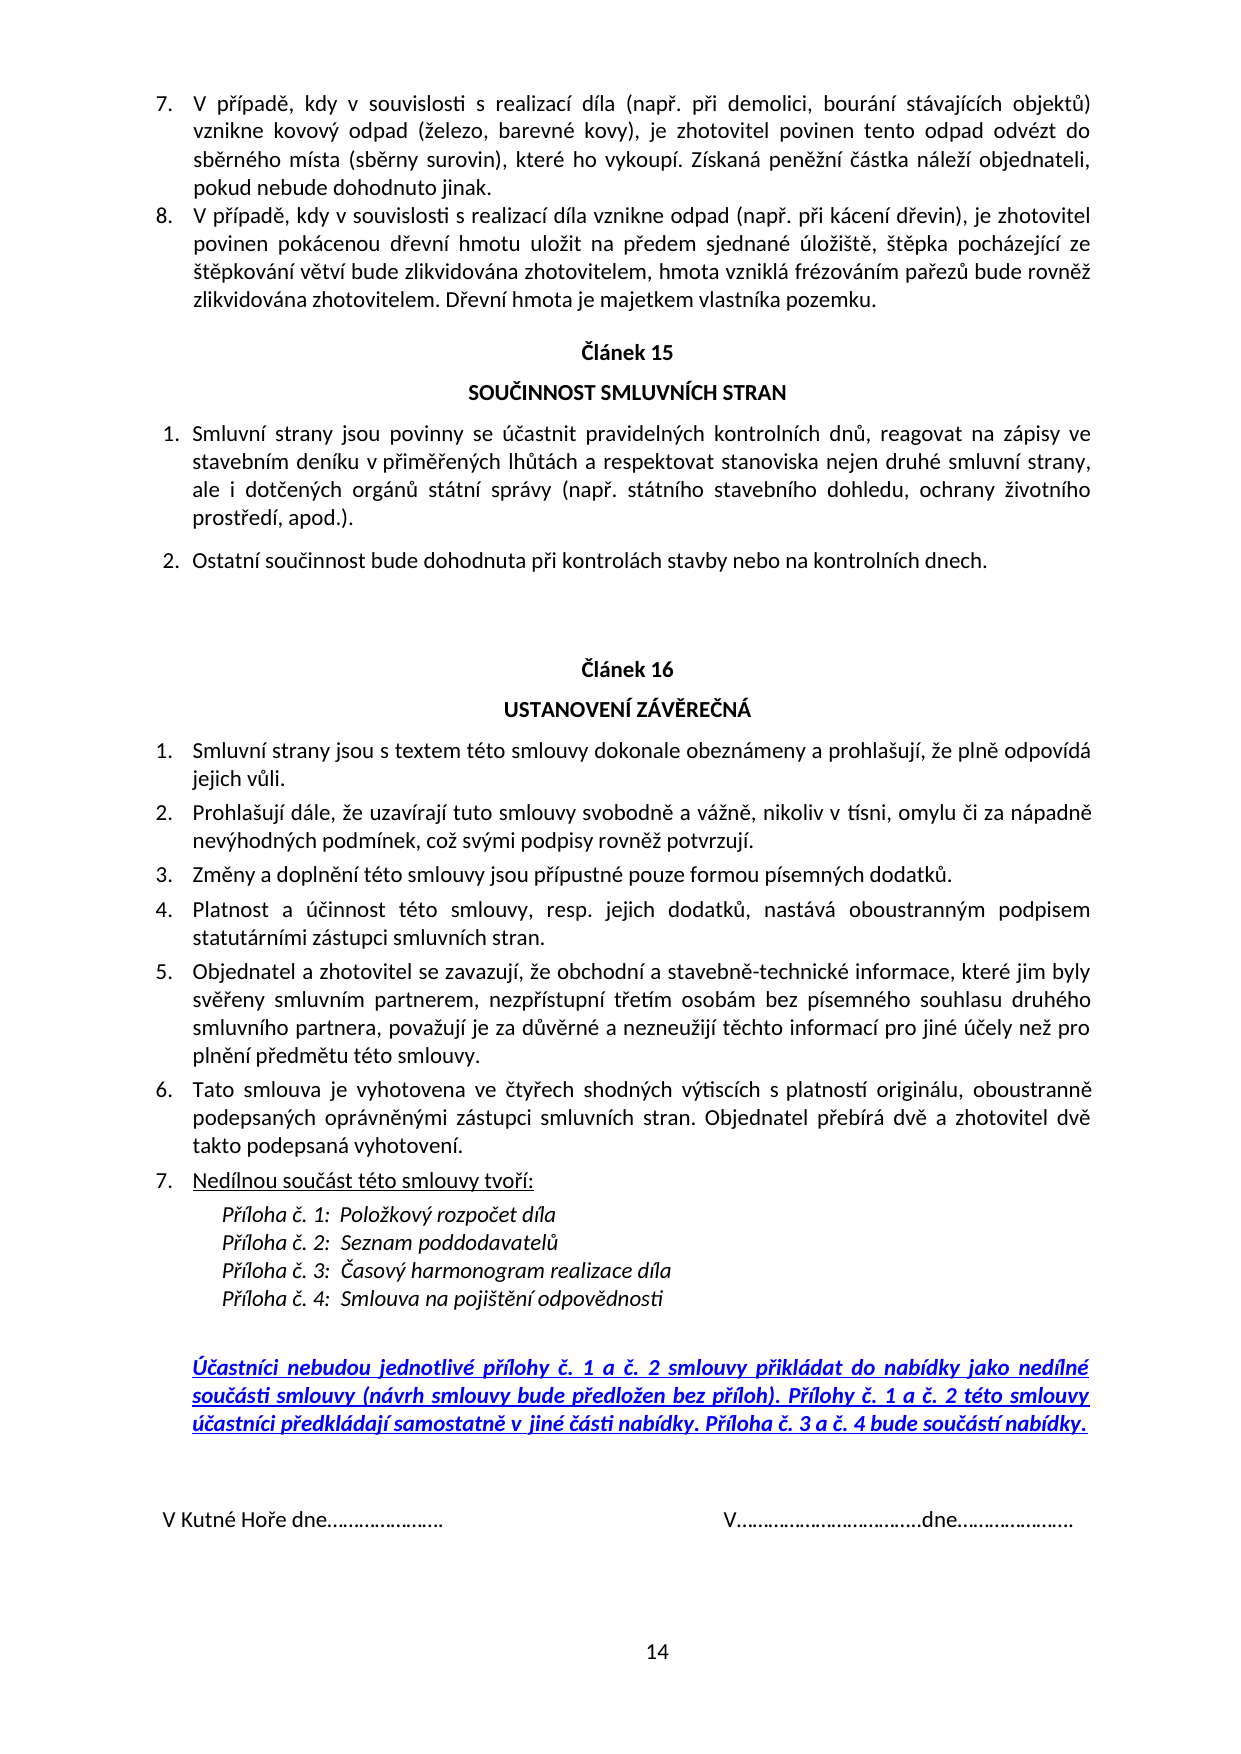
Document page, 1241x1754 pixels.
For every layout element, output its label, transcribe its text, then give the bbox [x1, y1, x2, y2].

list Tato smlouva je vyhotovena ve čtyřech shodných výtiscích s platností originálu, oboustranně podepsaných oprávněnými zástupci smluvních stran. Objednatel přebírá dvě a zhotovitel dvě takto podepsaná vyhotovení. [155, 1076, 1093, 1159]
text V Kutné Hoře dne…………………. V……………………………..dne…………………. [162, 1506, 1093, 1533]
list Nedílnou součást této smlouvy tvoří: [155, 1166, 1093, 1194]
list Ostatní součinnost bude dohodnuta při kontrolách stavby nebo na kontrolních dnech. [162, 546, 1093, 574]
list Prohlašují dále, že uzavírají tuto smlouvy svobodně a vážně, nikoliv v tísni, omylu či za nápadně nevýhodných podmínek, což svými podpisy rovněž potvrzují. [155, 798, 1093, 854]
text Příloha č. 4: Smlouva na pojištění odpovědnosti [207, 1284, 1093, 1312]
list Objednatel a zhotovitel se zavazují, že obchodní a stavebně-technické informace, které jim byly svěřeny smluvním partnerem, nezpřístupní třetím osobám bez písemného souhlasu druhého smluvního partnera, považují je za důvěrné a nezneužijí těchto informací pro jiné účely než pro plnění předmětu této smlouvy. [155, 957, 1093, 1069]
list Platnost a účinnost této smlouvy, resp. jejich dodatků, nastává oboustranným podpisem statutárními zástupci smluvních stran. [155, 895, 1093, 951]
text Účastníci nebudou jednotlivé přílohy č. 1 a č. 2 smlouvy přikládat do nabídky jako nedílné součásti smlouvy (návrh smlouvy bude předložen bez příloh). Přílohy č. 1 a č. 2 této smlouvy účastníci předkládají samostatně v jiné části nabídky. Příloha č. 3 a č. 4 bude součástí nabídky. [192, 1353, 1093, 1437]
text Příloha č. 3: Časový harmonogram realizace díla [207, 1256, 1093, 1284]
subtitle Článek 16 [162, 655, 1093, 683]
text Součinnost smluvních stran [162, 378, 1093, 406]
text Příloha č. 2: Seznam poddodavatelů [207, 1228, 1093, 1256]
list Smluvní strany jsou s textem této smlouvy dokonale obeznámeny a prohlašují, že plně odpovídá jejich vůli. [155, 736, 1093, 792]
text Příloha č. 1: Položkový rozpočet díla [207, 1200, 1093, 1228]
subtitle Článek 15 [162, 338, 1093, 366]
list V případě, kdy v souvislosti s realizací díla vznikne odpad (např. při kácení dřevin), je zhotovitel povinen pokácenou dřevní hmotu uložit na předem sjednané úložiště, štěpka pocházející ze štěpkování větví bude zlikvidována zhotovitelem, hmota vzniklá frézováním pařezů bude rovněž zlikvidována zhotovitelem. Dřevní hmota je majetkem vlastníka pozemku. [156, 201, 1093, 313]
text Ustanovení závěrečná [162, 696, 1093, 723]
list Smluvní strany jsou povinny se účastnit pravidelných kontrolních dnů, reagovat na zápisy ve stavebním deníku v přiměřených lhůtách a respektovat stanoviska nejen druhé smluvní strany, ale i dotčených orgánů státní správy (např. státního stavebního dohledu, ochrany životního prostředí, apod.). [162, 419, 1093, 531]
list V případě, kdy v souvislosti s realizací díla (např. při demolici, bourání stávajících objektů) vznikne kovový odpad (železo, barevné kovy), je zhotovitel povinen tento odpad odvézt do sběrného místa (sběrny surovin), které ho vykoupí. Získaná peněžní částka náleží objednateli, pokud nebude dohodnuto jinak. [156, 89, 1093, 201]
list Změny a doplnění této smlouvy jsou přípustné pouze formou písemných dodatků. [155, 861, 1093, 889]
